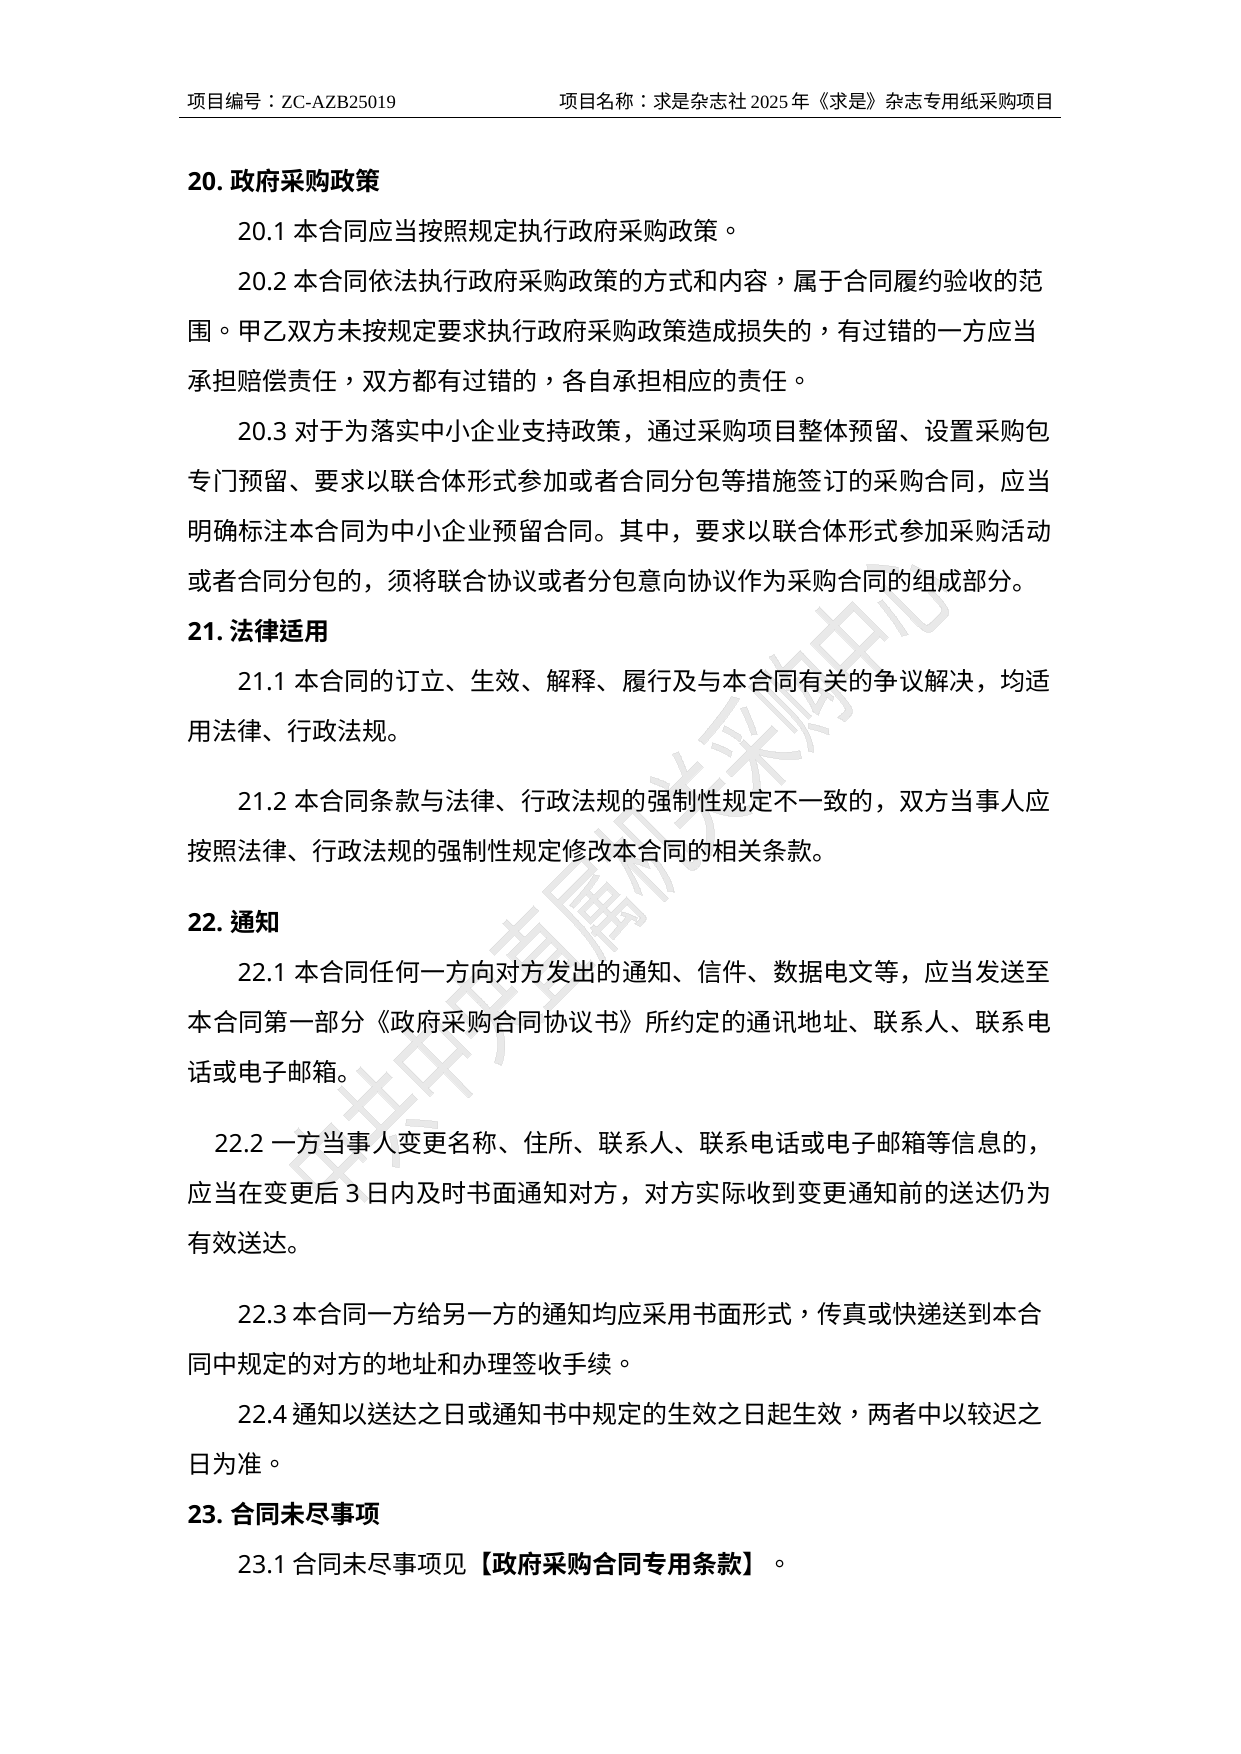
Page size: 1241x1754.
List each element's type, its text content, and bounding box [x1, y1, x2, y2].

text 22.2 一方当事人变更名称、住所、联系人、联系电话或电子邮箱等信息的，应当在变更后3日内及时书面通知对方，对方实际收到变更通知前的送达仍为有效送达。 [187, 1112, 1053, 1262]
text 22.3本合同一方给另一方的通知均应采用书面形式，传真或快递送到本合同中规定的对方的地址和办理签收手续。 [187, 1283, 1053, 1383]
text 20. 政府采购政策 [187, 150, 1053, 200]
text 21. 法律适用 [187, 600, 1053, 650]
list 22. 通知 [187, 892, 1053, 942]
text 23.1合同未尽事项见【政府采购合同专用条款】。 [187, 1533, 1053, 1583]
text 21.1 本合同的订立、生效、解释、履行及与本合同有关的争议解决，均适用法律、行政法规。 [187, 650, 1053, 750]
text 22.4通知以送达之日或通知书中规定的生效之日起生效，两者中以较迟之日为准。 [187, 1383, 1053, 1483]
text 20.3 对于为落实中小企业支持政策，通过采购项目整体预留、设置采购包专门预留、要求以联合体形式参加或者合同分包等措施签订的采购合同，应当明确标注本合同为中小企业预留合同。其中，要求以联合体形式参加采购活动或者合同分包的，须将联合协议或者分包意向协议作为采购合同的组成部分。 [187, 400, 1053, 600]
text 20.1 本合同应当按照规定执行政府采购政策。 [187, 200, 1053, 250]
text 20.2 本合同依法执行政府采购政策的方式和内容，属于合同履约验收的范围。甲乙双方未按规定要求执行政府采购政策造成损失的，有过错的一方应当承担赔偿责任，双方都有过错的，各自承担相应的责任。 [187, 250, 1053, 400]
list 合同未尽事项 [187, 1483, 1053, 1533]
text 21.2 本合同条款与法律、行政法规的强制性规定不一致的，双方当事人应按照法律、行政法规的强制性规定修改本合同的相关条款。 [187, 771, 1053, 871]
text 22.1 本合同任何一方向对方发出的通知、信件、数据电文等，应当发送至本合同第一部分《政府采购合同协议书》所约定的通讯地址、联系人、联系电话或电子邮箱。 [187, 942, 1053, 1092]
